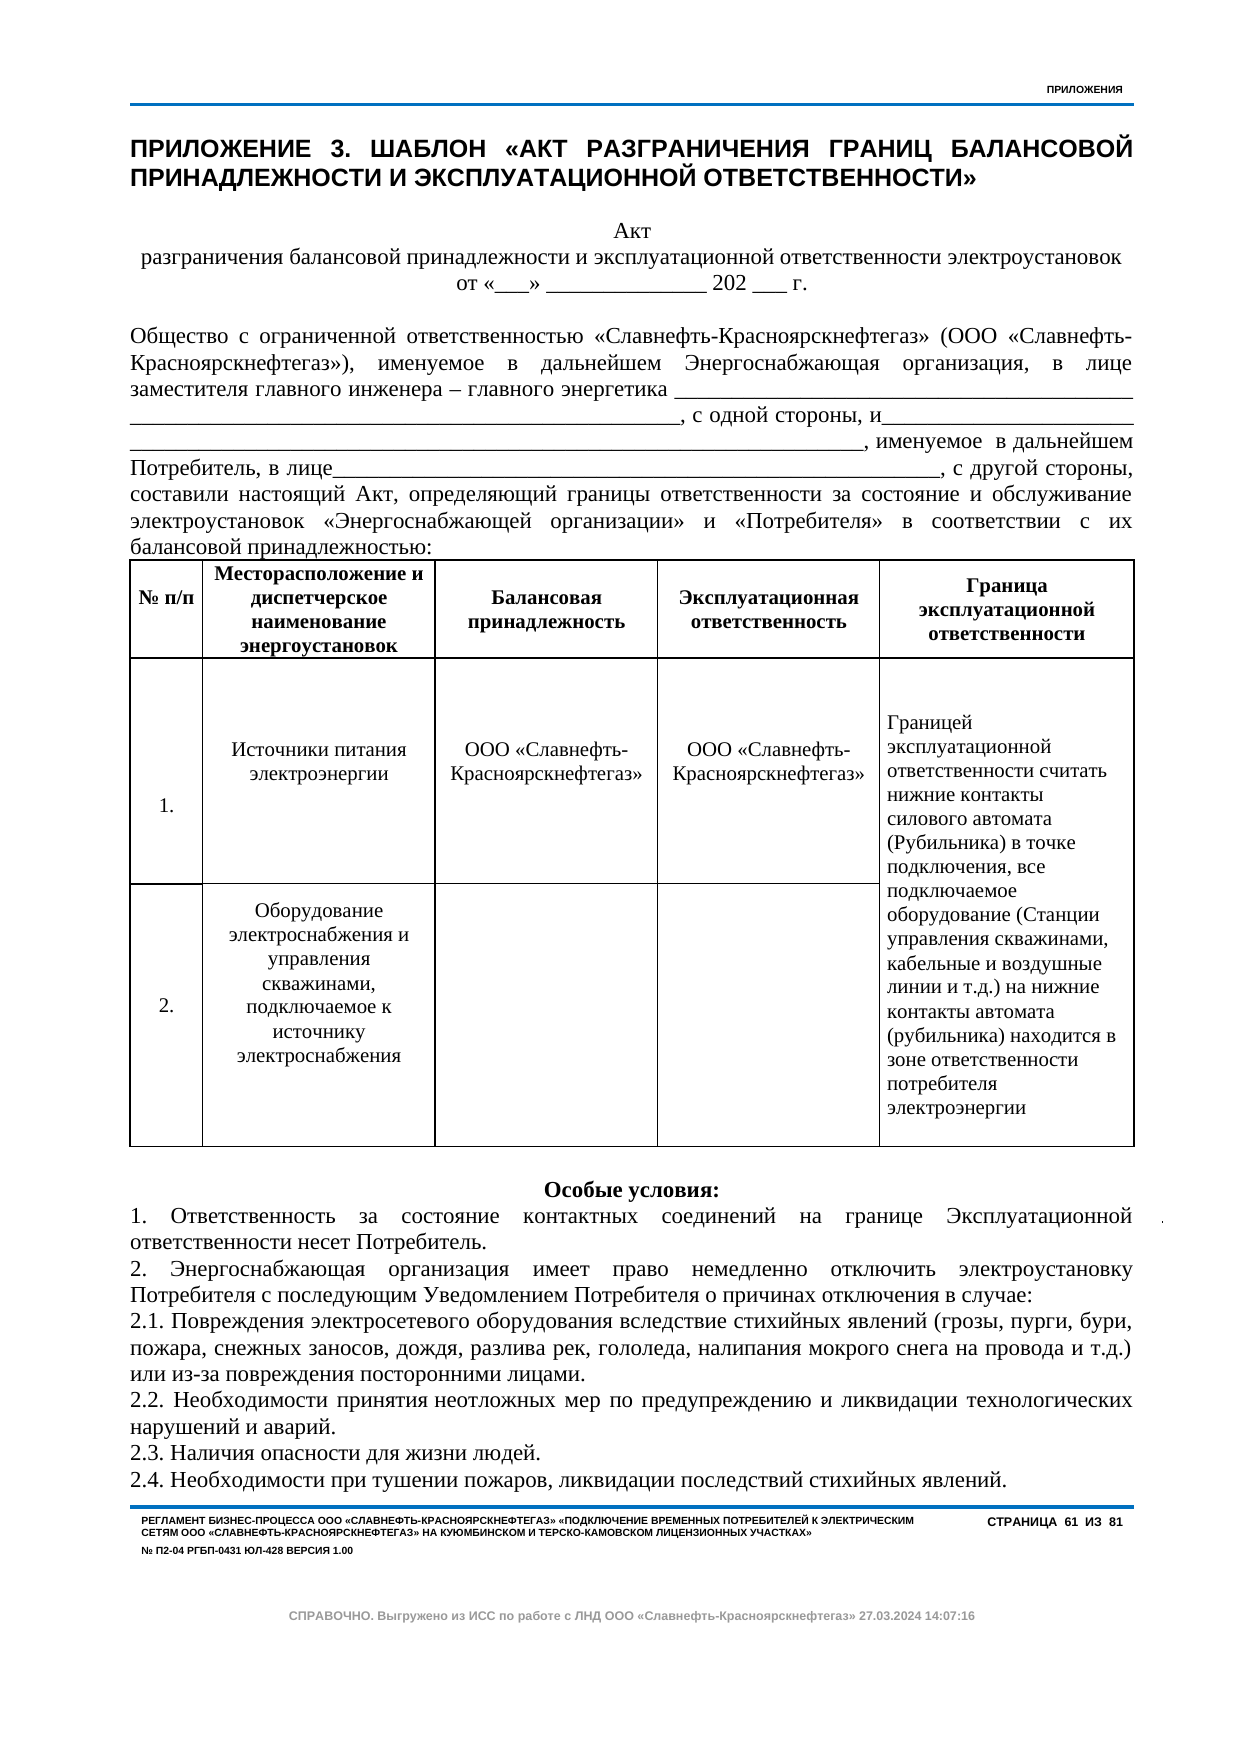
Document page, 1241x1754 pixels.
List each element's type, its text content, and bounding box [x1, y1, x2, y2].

table_header Балансовая принадлежность [436, 561, 657, 657]
table_cell ООО «Славнефть-Красноярскнефтегаз» [658, 659, 879, 883]
text разграничения балансовой принадлежности и эксплуатационной ответственности электроустановок от «___» ______________ 202 ___ г. [130, 243, 1134, 296]
text 2. Энергоснабжающая организация имеет право немедленно отключить электроустановку Потребителя с последующим Уведомлением Потребителя о причинах отключения в случае: [130, 1255, 1134, 1307]
table_cell 2. [131, 885, 202, 1146]
table_cell ООО «Славнефть-Красноярскнефтегаз» [436, 659, 657, 883]
table_cell Источники питания электроэнергии [203, 659, 434, 883]
table_header Месторасположение и диспетчерское наименование энергоустановок [203, 561, 434, 657]
text 2.3. Наличия опасности для жизни людей. [130, 1439, 1134, 1466]
table_cell Границей эксплуатационной ответственности считать нижние контакты силового автомата (Рубильника) в точке подключения, все подключаемое оборудование (Станции управления скважинами, кабельные и воздушные линии и т.д.) на нижние контакты автомата (рубильника) находится в зоне ответственности потребителя электроэнергии [880, 659, 1133, 1146]
text Общество с ограниченной ответственностью «Славнефть-Красноярскнефтегаз» (ООО «Славнефть-Красноярскнефтегаз»), именуемое в дальнейшем Энергоснабжающая организация, в лице заместителя главного инженера – главного энергетика ________________________________________ ________________________________________________, с одной стороны, и______________________ ________________________________________________________________, именуемое в дальнейшем Потребитель, в лице_____________________________________________________, с другой стороны, составили настоящий Акт, определяющий границы ответственности за состояние и обслуживание электроустановок «Энергоснабжающей организации» и «Потребителя» в соответствии с их балансовой принадлежностью: [130, 322, 1134, 559]
table_header Эксплуатационная ответственность [658, 561, 879, 657]
table_header № п/п [131, 561, 202, 657]
text 2.2. Необходимости принятия неотложных мер по предупреждению и ликвидации технологических нарушений и аварий. [130, 1387, 1134, 1439]
subtitle ПРИЛОЖЕНИЕ 3. ШАБЛОН «АКТ РАЗГРАНИЧЕНИЯ ГРАНИЦ БАЛАНСОВОЙ ПРИНАДЛЕЖНОСТИ И ЭКСПЛУАТАЦИОННОЙ ОТВЕТСТВЕННОСТИ» [130, 134, 1134, 192]
table_cell [658, 884, 879, 1146]
text Акт [130, 217, 1134, 243]
text 2.1. Повреждения электросетевого оборудования вследствие стихийных явлений (грозы, пурги, бури, пожара, снежных заносов, дождя, разлива рек, гололеда, налипания мокрого снега на провода и т.д.) или из-за повреждения посторонними лицами. [130, 1307, 1134, 1387]
table_cell 1. [131, 659, 202, 883]
text 2.4. Необходимости при тушении пожаров, ликвидации последствий стихийных явлений. [130, 1466, 1134, 1492]
table_cell Оборудование электроснабжения и управления скважинами, подключаемое к источнику электроснабжения [203, 884, 434, 1146]
text 1. Ответственность за состояние контактных соединений на границе Эксплуатационной ответственности несет Потребитель. [130, 1202, 1134, 1255]
text Особые условия: [130, 1176, 1134, 1202]
table_header Граница эксплуатационной ответственности [880, 561, 1133, 657]
table_cell [436, 884, 657, 1146]
